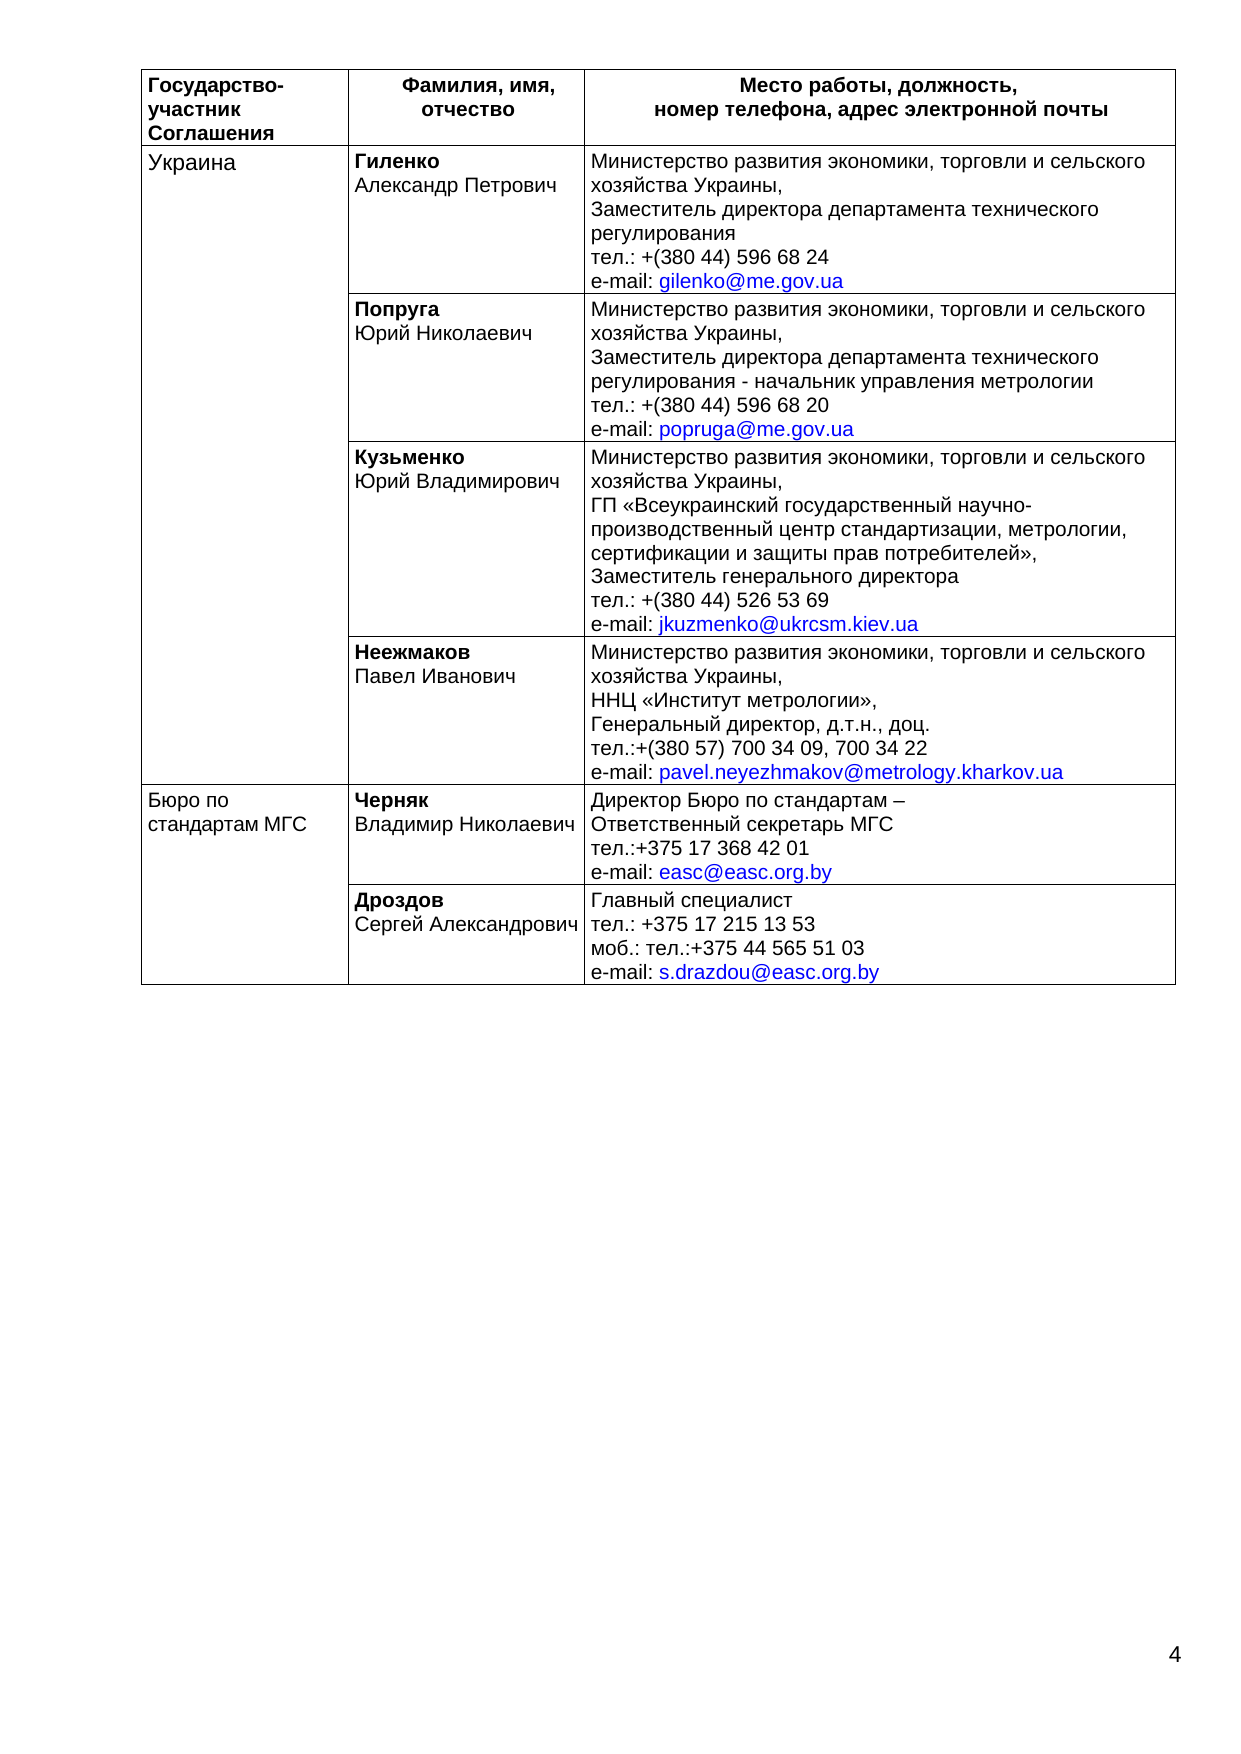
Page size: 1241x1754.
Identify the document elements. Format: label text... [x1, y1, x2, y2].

table_cell Министерство развития экономики, торговли и сельского хозяйства Украины, Заместитель директора департамента технического регулирования тел.: +(380 44) 596 68 24 e-mail: gilenko@me.gov.ua [585, 146, 1175, 293]
table_cell Министерство развития экономики, торговли и сельского хозяйства Украины, ННЦ «Институт метрологии», Генеральный директор, д.т.н., доц. тел.:+(380 57) 700 34 09, 700 34 22 e-mail: pavel.neyezhmakov@metrology.kharkov.ua [585, 637, 1175, 784]
table_cell Министерство развития экономики, торговли и сельского хозяйства Украины, ГП «Всеукраинский государственный научно-производственный центр стандартизации, метрологии, сертификации и защиты прав потребителей», Заместитель генерального директора тел.: +(380 44) 526 53 69 е-mail: jkuzmenko@ukrcsm.kiev.ua [585, 442, 1175, 636]
table_cell Гиленко Александр Петрович [349, 146, 584, 293]
table_cell Черняк Владимир Николаевич [349, 785, 584, 884]
table_cell Главный специалист тел.: +375 17 215 13 53 моб.: тел.:+375 44 565 51 03 e-mail: s.drazdou@easc.org.by [585, 885, 1175, 983]
table_cell Кузьменко Юрий Владимирович [349, 442, 584, 636]
table_cell Украина [142, 146, 348, 784]
table_cell Дроздов Сергей Александрович [349, 885, 584, 983]
table_header Фамилия, имя, отчество [349, 70, 584, 145]
table_header Государство-участник Соглашения [142, 70, 348, 145]
table_cell Директор Бюро по стандартам – Ответственный секретарь МГС тел.:+375 17 368 42 01 е-mail: easc@easc.org.by [585, 785, 1175, 884]
table_header Место работы, должность, номер телефона, адрес электронной почты [585, 70, 1175, 145]
table_cell Попруга Юрий Николаевич [349, 294, 584, 441]
table_cell Неежмаков Павел Иванович [349, 637, 584, 784]
table_cell Бюро по стандартам МГС [142, 785, 348, 983]
table_cell Министерство развития экономики, торговли и сельского хозяйства Украины, Заместитель директора департамента технического регулирования - начальник управления метрологии тел.: +(380 44) 596 68 20 e-mail: popruga@me.gov.ua [585, 294, 1175, 441]
